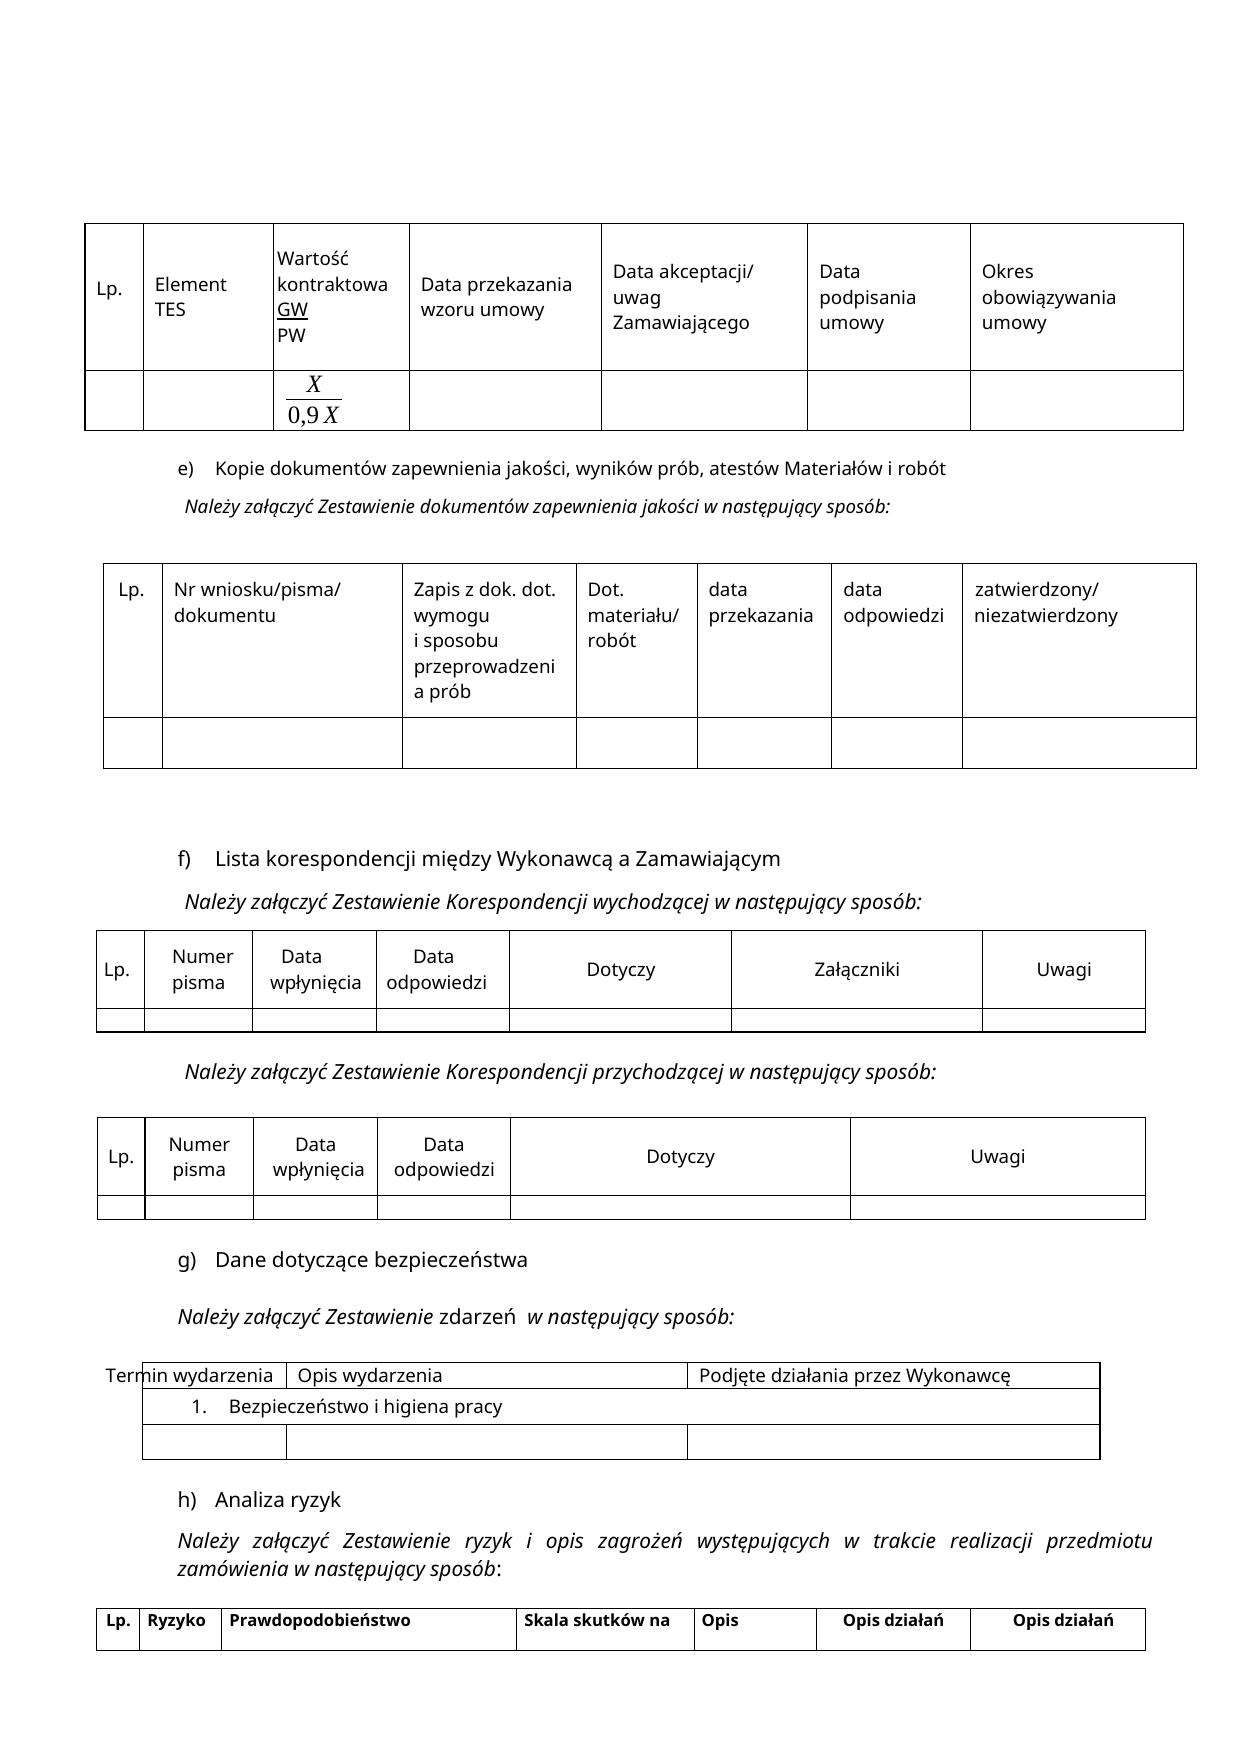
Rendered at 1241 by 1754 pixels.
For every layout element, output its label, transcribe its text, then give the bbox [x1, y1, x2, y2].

table_header Dotyczy [511, 1118, 850, 1195]
table_cell [97, 1009, 144, 1031]
table_cell [511, 1196, 850, 1219]
table_cell [732, 1009, 982, 1031]
table_cell [163, 718, 402, 768]
table_cell [510, 1009, 731, 1031]
table_header Data podpisania umowy [808, 224, 970, 370]
table_header Dotyczy [510, 931, 731, 1008]
table_cell [602, 371, 807, 430]
table_header Załączniki [732, 931, 982, 1008]
table_cell [144, 371, 273, 430]
table_header Lp. [86, 224, 143, 370]
list Należy załączyć Zestawienie Korespondencji przychodzącej w następujący sposób: [184, 1057, 1156, 1086]
table_header Podjęte działania przez Wykonawcę [688, 1363, 1099, 1388]
list Należy załączyć Zestawienie dokumentów zapewnienia jakości w następujący sposób: [184, 494, 1156, 519]
list Dane dotyczące bezpieczeństwa [177, 1245, 1156, 1273]
table_cell [254, 1196, 377, 1219]
table_header Lp. [97, 931, 144, 1008]
table_cell [851, 1196, 1145, 1219]
table_cell [143, 1425, 286, 1459]
table_cell [377, 1009, 509, 1031]
table_header Uwagi [983, 931, 1145, 1008]
table_header Data wpłynięcia [253, 931, 376, 1008]
list Należy załączyć Zestawienie zdarzeń w następujący sposób: [177, 1273, 1156, 1330]
table_cell [577, 718, 697, 768]
table_header Lp. [98, 1118, 144, 1195]
table_header Okres obowiązywania umowy [971, 224, 1183, 370]
list Lista korespondencji między Wykonawcą a Zamawiającym [177, 844, 1156, 873]
table_cell [104, 718, 162, 768]
table_header Wartość kontraktowa GW PW [274, 224, 409, 370]
table_header Data wpłynięcia [254, 1118, 377, 1195]
table_header Numer pisma [146, 1118, 253, 1195]
table_header Uwagi [851, 1118, 1145, 1195]
table_cell [403, 718, 576, 768]
table_cell [971, 371, 1183, 430]
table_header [971, 1609, 1145, 1649]
table_header Lp. [104, 564, 162, 717]
table_header Element TES [144, 224, 273, 370]
table_header Opis skutków [695, 1609, 816, 1649]
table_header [817, 1609, 970, 1649]
table_cell Bezpieczeństwo i higiena pracy [143, 1389, 1099, 1423]
table_header Data przekazania wzoru umowy [410, 224, 601, 370]
table_header Dot. materiału/ robót [577, 564, 697, 717]
list Należy załączyć Zestawienie ryzyk i opis zagrożeń występujących w trakcie realizacji przedmiotu zamówienia w następujący sposób: [177, 1526, 1156, 1583]
table_header Termin wydarzenia [143, 1363, 286, 1388]
table_cell [145, 1009, 252, 1031]
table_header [222, 1609, 516, 1649]
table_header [517, 1609, 694, 1649]
table_header Nr wniosku/pisma/ dokumentu [163, 564, 402, 717]
list Kopie dokumentów zapewnienia jakości, wyników prób, atestów Materiałów i robót [177, 431, 1156, 481]
table_header data odpowiedzi [832, 564, 962, 717]
table_header Data odpowiedzi [377, 931, 509, 1008]
table_header Data akceptacji/ uwag Zamawiającego [602, 224, 807, 370]
table_cell [698, 718, 831, 768]
table_cell [410, 371, 601, 430]
table_header zatwierdzony/ niezatwierdzony [963, 564, 1196, 717]
table_cell [274, 371, 409, 430]
table_header Ryzyko [140, 1609, 221, 1649]
list Należy załączyć Zestawienie Korespondencji wychodzącej w następujący sposób: [184, 887, 1156, 915]
table_cell [98, 1196, 144, 1219]
table_cell [287, 1425, 687, 1459]
table_cell [146, 1196, 253, 1219]
table_header Opis wydarzenia [287, 1363, 687, 1388]
table_cell [688, 1425, 1099, 1459]
table_cell [832, 718, 962, 768]
table_header data przekazania [698, 564, 831, 717]
table_cell [963, 718, 1196, 768]
table_header Data odpowiedzi [378, 1118, 510, 1195]
table_cell [86, 371, 143, 430]
list Analiza ryzyk [177, 1485, 1156, 1513]
table_cell [808, 371, 970, 430]
table_cell [983, 1009, 1145, 1031]
table_cell [378, 1196, 510, 1219]
table_header Numer pisma [145, 931, 252, 1008]
table_header Lp. [97, 1609, 139, 1649]
table_cell [253, 1009, 376, 1031]
table_header Zapis z dok. dot. wymogu i sposobu przeprowadzenia prób [403, 564, 576, 717]
